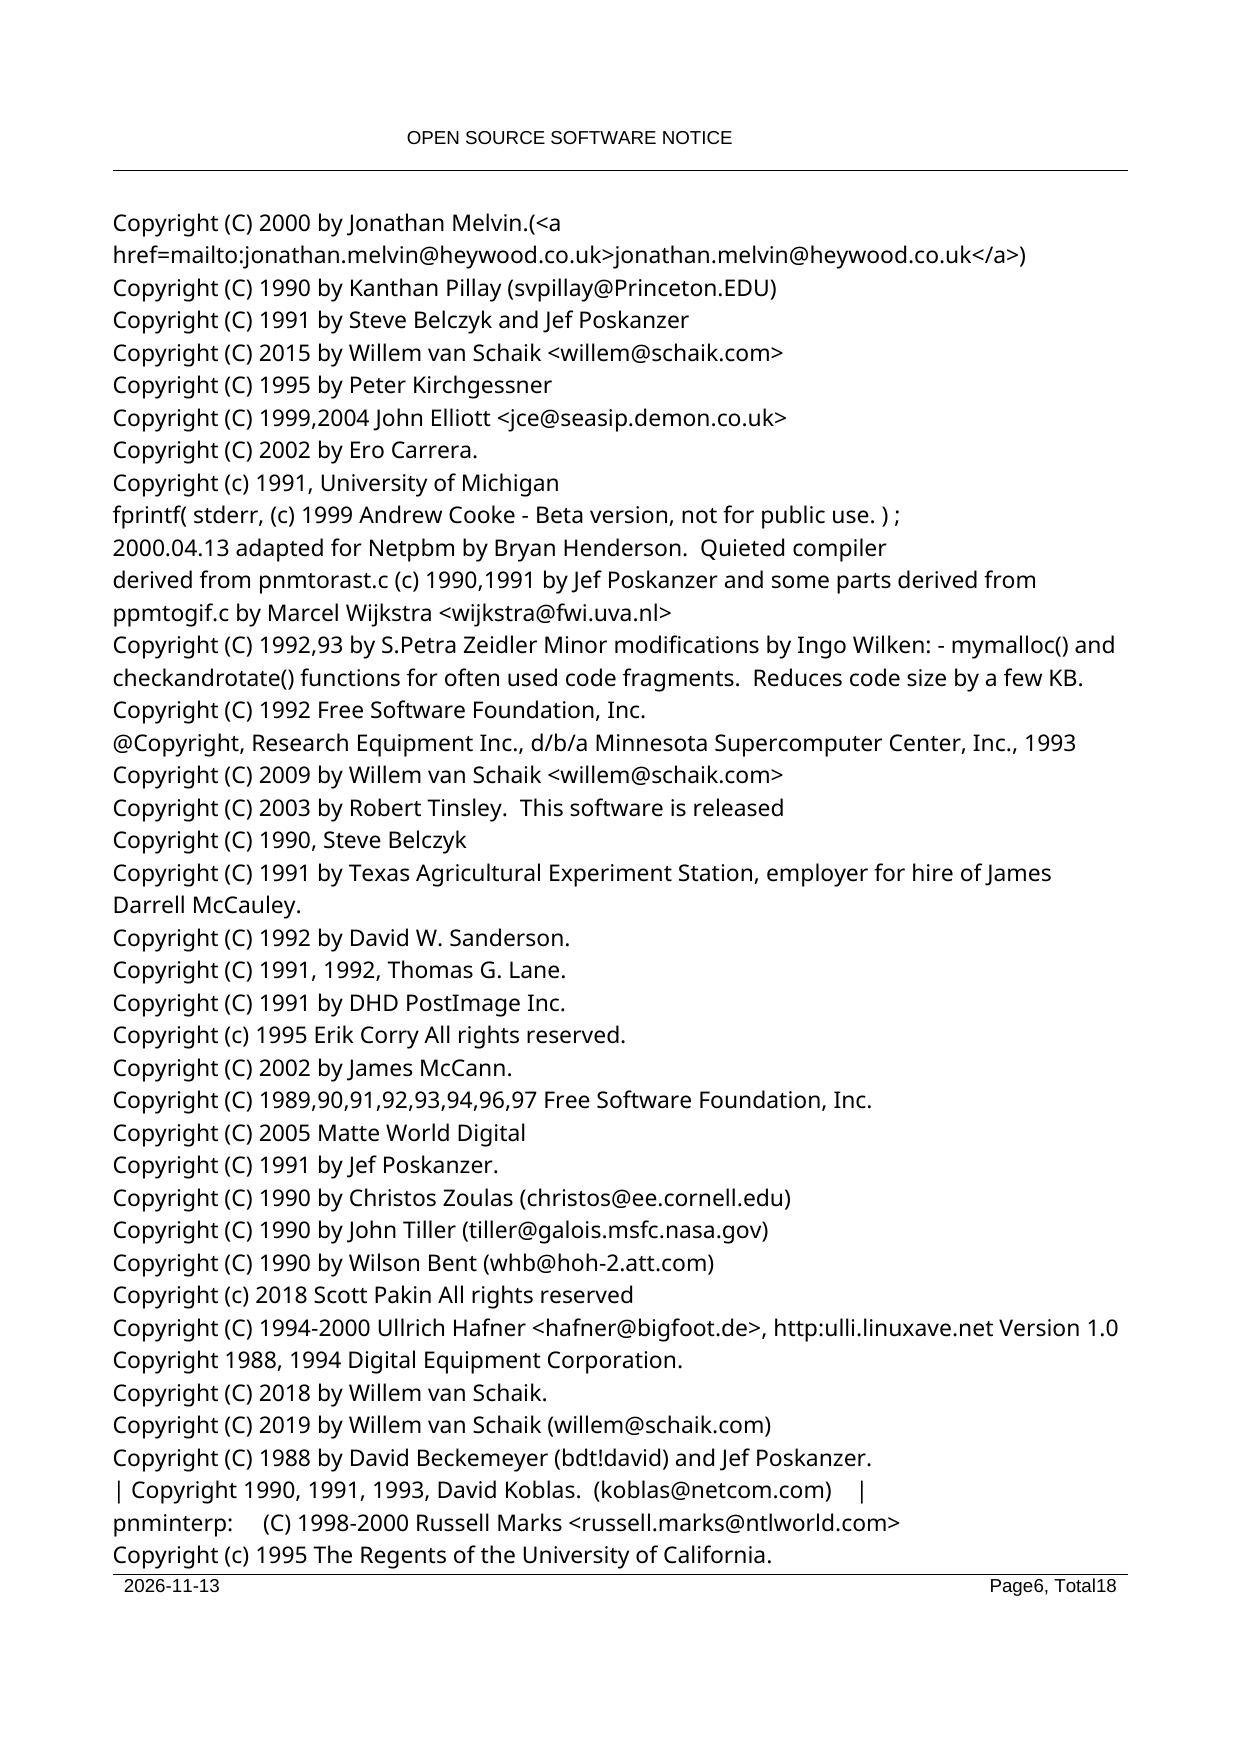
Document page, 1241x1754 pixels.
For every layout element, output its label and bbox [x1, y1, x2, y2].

text [112, 206, 1128, 1571]
